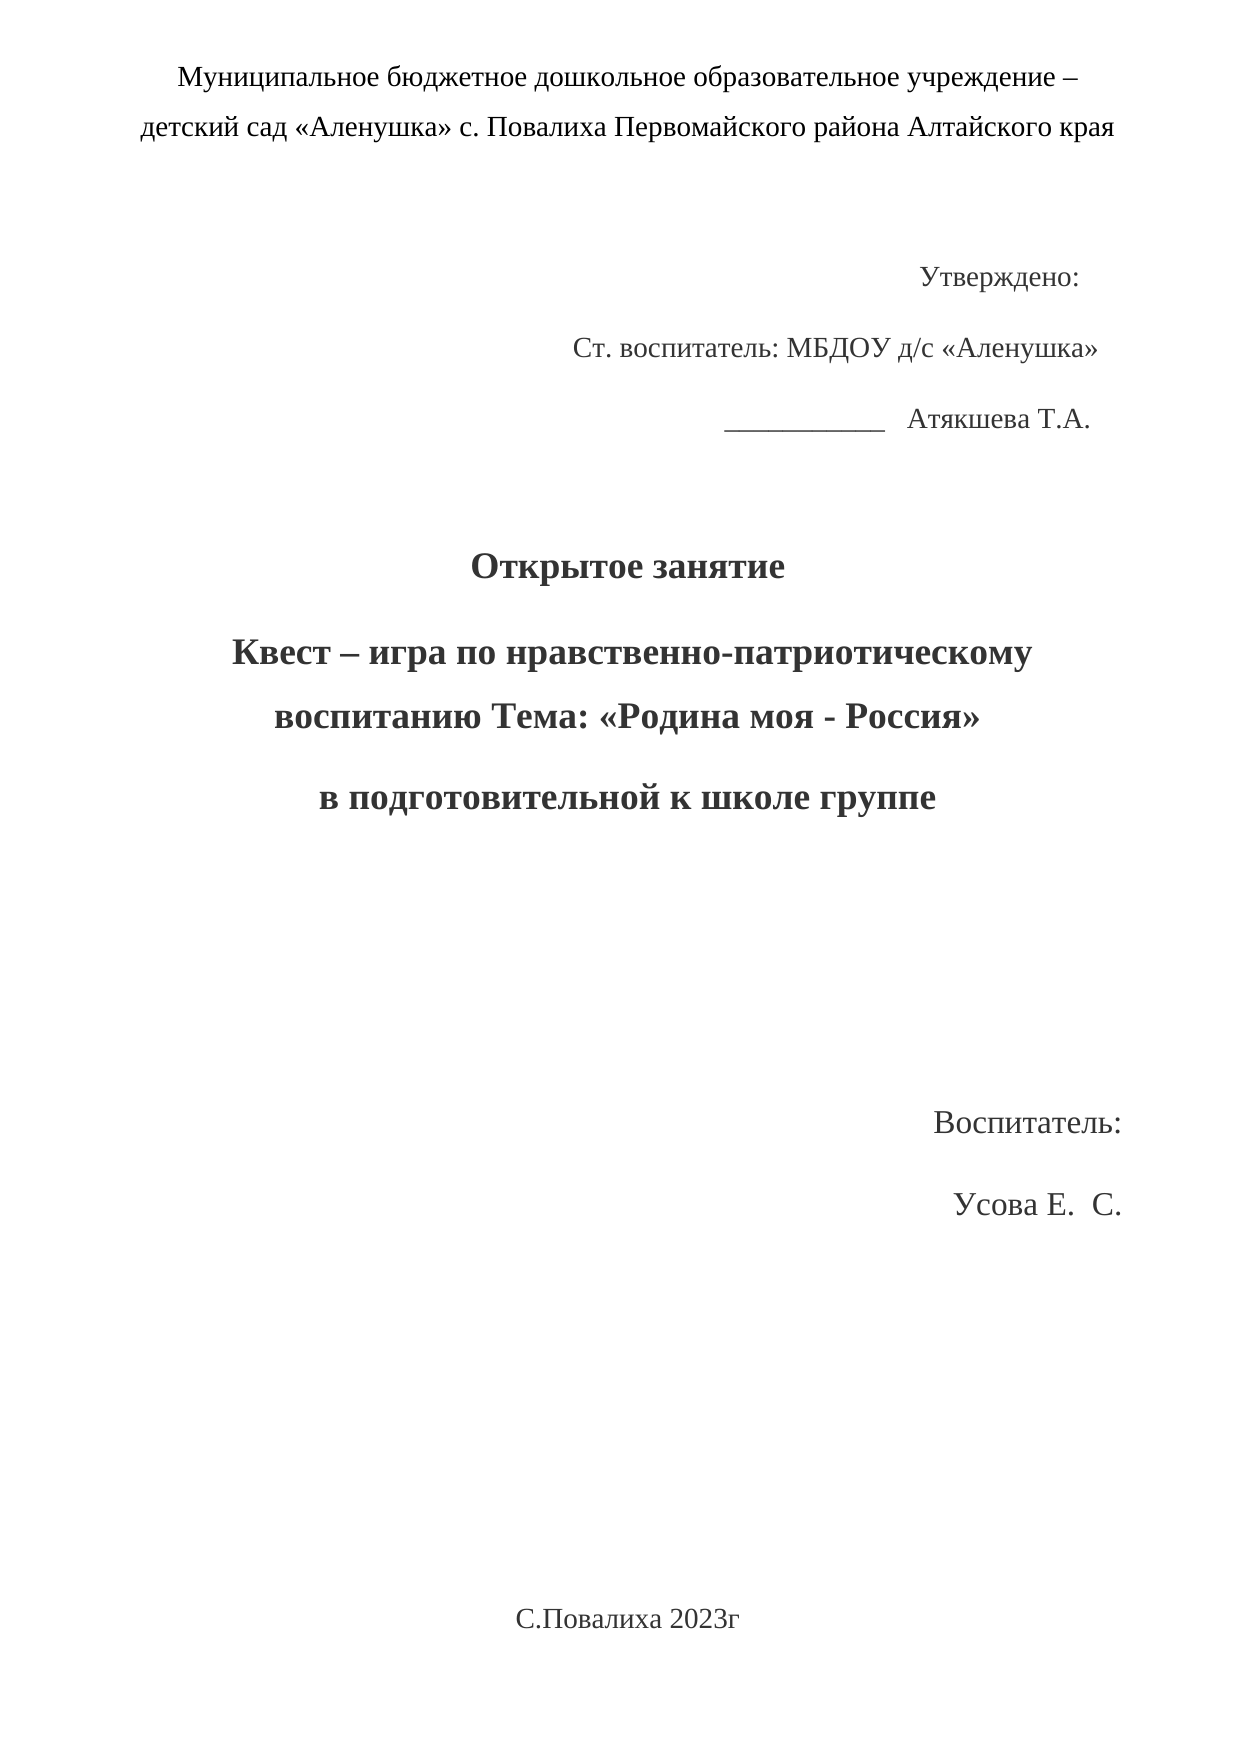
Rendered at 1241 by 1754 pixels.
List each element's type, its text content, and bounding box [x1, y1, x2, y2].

text Воспитатель: [133, 1103, 1122, 1141]
text Ст. воспитатель: МБДОУ д/с «Аленушка» [133, 330, 1122, 364]
text Квест – игра по нравственно-патриотическому воспитанию Тема: «Родина моя - Россия» [133, 629, 1122, 737]
text ___________ Атякшева Т.А. [133, 401, 1122, 435]
text Открытое занятие [133, 543, 1122, 587]
text в подготовительной к школе группе [133, 774, 1122, 875]
text Муниципальное бюджетное дошкольное образовательное учреждение – детский сад «Аленушка» с. Повалиха Первомайского района Алтайского края [133, 59, 1122, 143]
text Усова Е. С. [133, 1184, 1122, 1223]
text Утверждено: [133, 259, 1122, 292]
text С.Повалиха 2023г [133, 1601, 1122, 1635]
